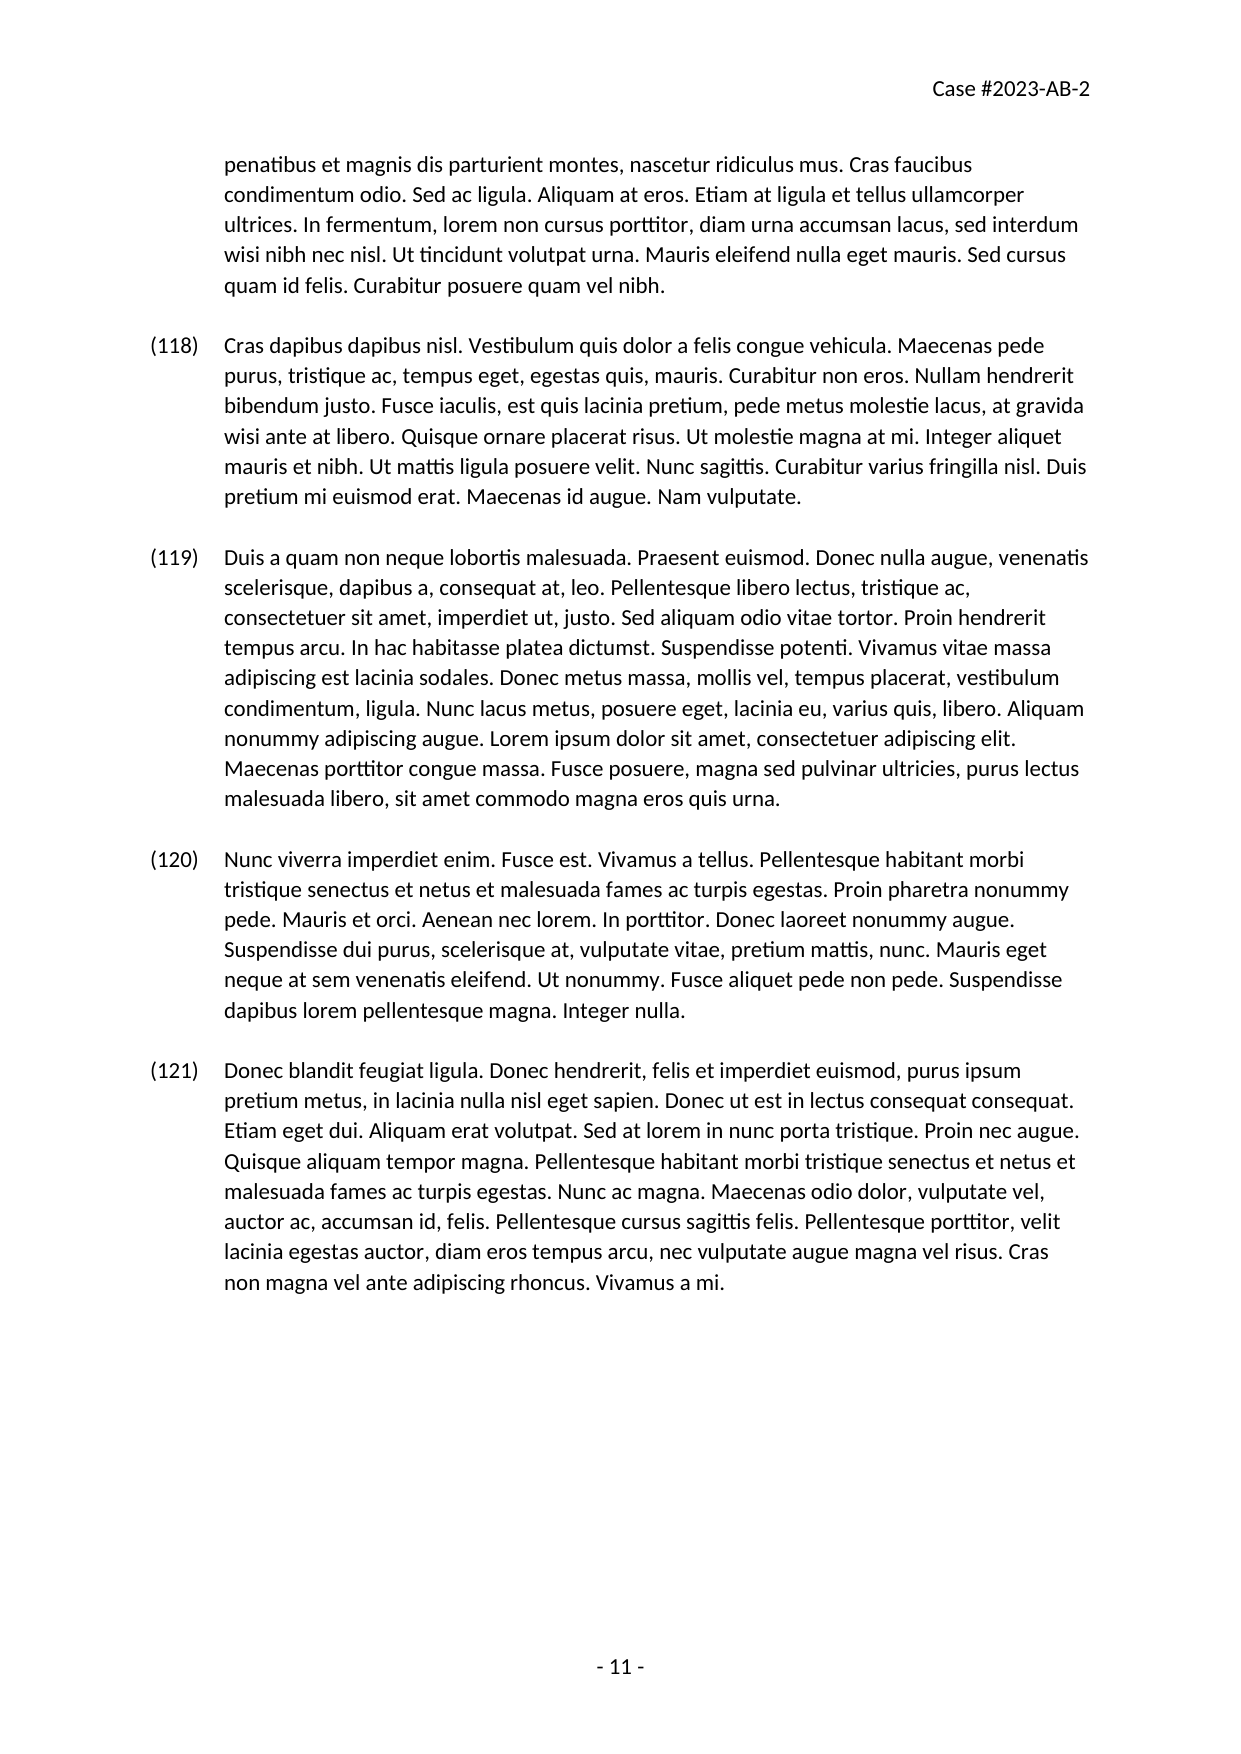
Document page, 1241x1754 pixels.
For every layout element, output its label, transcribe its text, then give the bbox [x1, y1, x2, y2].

list Duis a quam non neque lobortis malesuada. Praesent euismod. Donec nulla augue, venenatis scelerisque, dapibus a, consequat at, leo. Pellentesque libero lectus, tristique ac, consectetuer sit amet, imperdiet ut, justo. Sed aliquam odio vitae tortor. Proin hendrerit tempus arcu. In hac habitasse platea dictumst. Suspendisse potenti. Vivamus vitae massa adipiscing est lacinia sodales. Donec metus massa, mollis vel, tempus placerat, vestibulum condimentum, ligula. Nunc lacus metus, posuere eget, lacinia eu, varius quis, libero. Aliquam nonummy adipiscing augue. Lorem ipsum dolor sit amet, consectetuer adipiscing elit. Maecenas porttitor congue massa. Fusce posuere, magna sed pulvinar ultricies, purus lectus malesuada libero, sit amet commodo magna eros quis urna. [150, 543, 1090, 812]
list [150, 150, 1090, 299]
list Cras dapibus dapibus nisl. Vestibulum quis dolor a felis congue vehicula. Maecenas pede purus, tristique ac, tempus eget, egestas quis, mauris. Curabitur non eros. Nullam hendrerit bibendum justo. Fusce iaculis, est quis lacinia pretium, pede metus molestie lacus, at gravida wisi ante at libero. Quisque ornare placerat risus. Ut molestie magna at mi. Integer aliquet mauris et nibh. Ut mattis ligula posuere velit. Nunc sagittis. Curabitur varius fringilla nisl. Duis pretium mi euismod erat. Maecenas id augue. Nam vulputate. [150, 331, 1090, 510]
list Donec blandit feugiat ligula. Donec hendrerit, felis et imperdiet euismod, purus ipsum pretium metus, in lacinia nulla nisl eget sapien. Donec ut est in lectus consequat consequat. Etiam eget dui. Aliquam erat volutpat. Sed at lorem in nunc porta tristique. Proin nec augue. Quisque aliquam tempor magna. Pellentesque habitant morbi tristique senectus et netus et malesuada fames ac turpis egestas. Nunc ac magna. Maecenas odio dolor, vulputate vel, auctor ac, accumsan id, felis. Pellentesque cursus sagittis felis. Pellentesque porttitor, velit lacinia egestas auctor, diam eros tempus arcu, nec vulputate augue magna vel risus. Cras non magna vel ante adipiscing rhoncus. Vivamus a mi. [150, 1056, 1090, 1296]
list Nunc viverra imperdiet enim. Fusce est. Vivamus a tellus. Pellentesque habitant morbi tristique senectus et netus et malesuada fames ac turpis egestas. Proin pharetra nonummy pede. Mauris et orci. Aenean nec lorem. In porttitor. Donec laoreet nonummy augue. Suspendisse dui purus, scelerisque at, vulputate vitae, pretium mattis, nunc. Mauris eget neque at sem venenatis eleifend. Ut nonummy. Fusce aliquet pede non pede. Suspendisse dapibus lorem pellentesque magna. Integer nulla. [150, 845, 1090, 1024]
